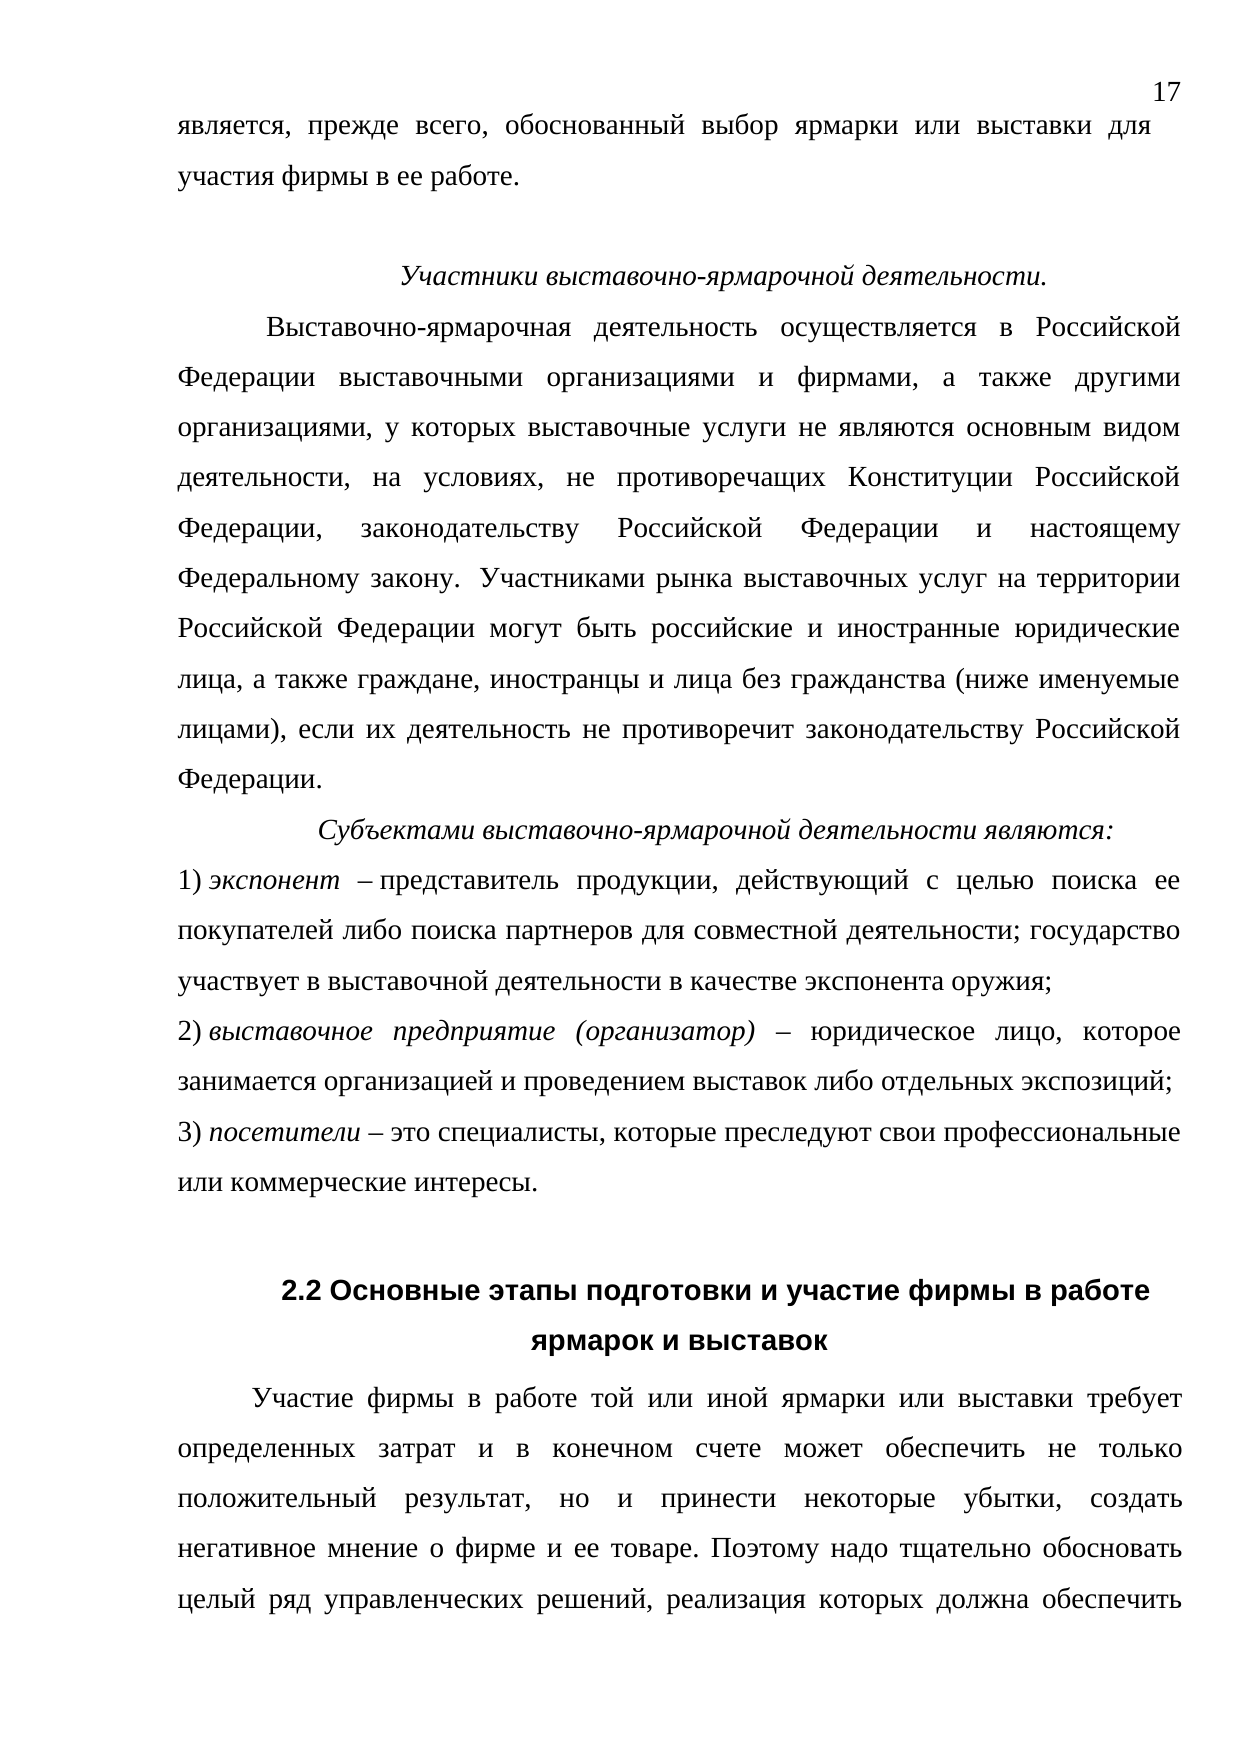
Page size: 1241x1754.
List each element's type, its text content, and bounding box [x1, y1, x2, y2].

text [177, 107, 1183, 191]
text 3) посетители – это специалисты, которые преследуют свои профессиональные или коммерческие интересы. [177, 1114, 1181, 1197]
text Участники выставочно-ярмарочной деятельности. [177, 258, 1181, 292]
text 2) выставочное предприятие (организатор) – юридическое лицо, которое занимается организацией и проведением выставок либо отдельных экспозиций; [177, 1013, 1181, 1097]
subtitle 2.2 Основные этапы подготовки и участие фирмы в работе ярмарок и выставок [177, 1273, 1181, 1357]
text 1) экспонент – представитель продукции, действующий с целью поиска ее покупателей либо поиска партнеров для совместной деятельности; государство участвует в выставочной деятельности в качестве экспонента оружия; [177, 862, 1181, 996]
text Субъектами выставочно-ярмарочной деятельности являются: [177, 812, 1181, 845]
text Выставочно-ярмарочная деятельность осуществляется в Российской Федерации выставочными организациями и фирмами, а также другими организациями, у которых выставочные услуги не являются основным видом деятельности, на условиях, не противоречащих Конституции Российской Федерации, законодательству Российской Федерации и настоящему Федеральному закону. Участниками рынка выставочных услуг на территории Российской Федерации могут быть российские и иностранные юридические лица, а также граждане, иностранцы и лица без гражданства (ниже именуемые лицами), если их деятельность не противоречит законодательству Российской Федерации. [177, 309, 1181, 795]
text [177, 1380, 1183, 1614]
